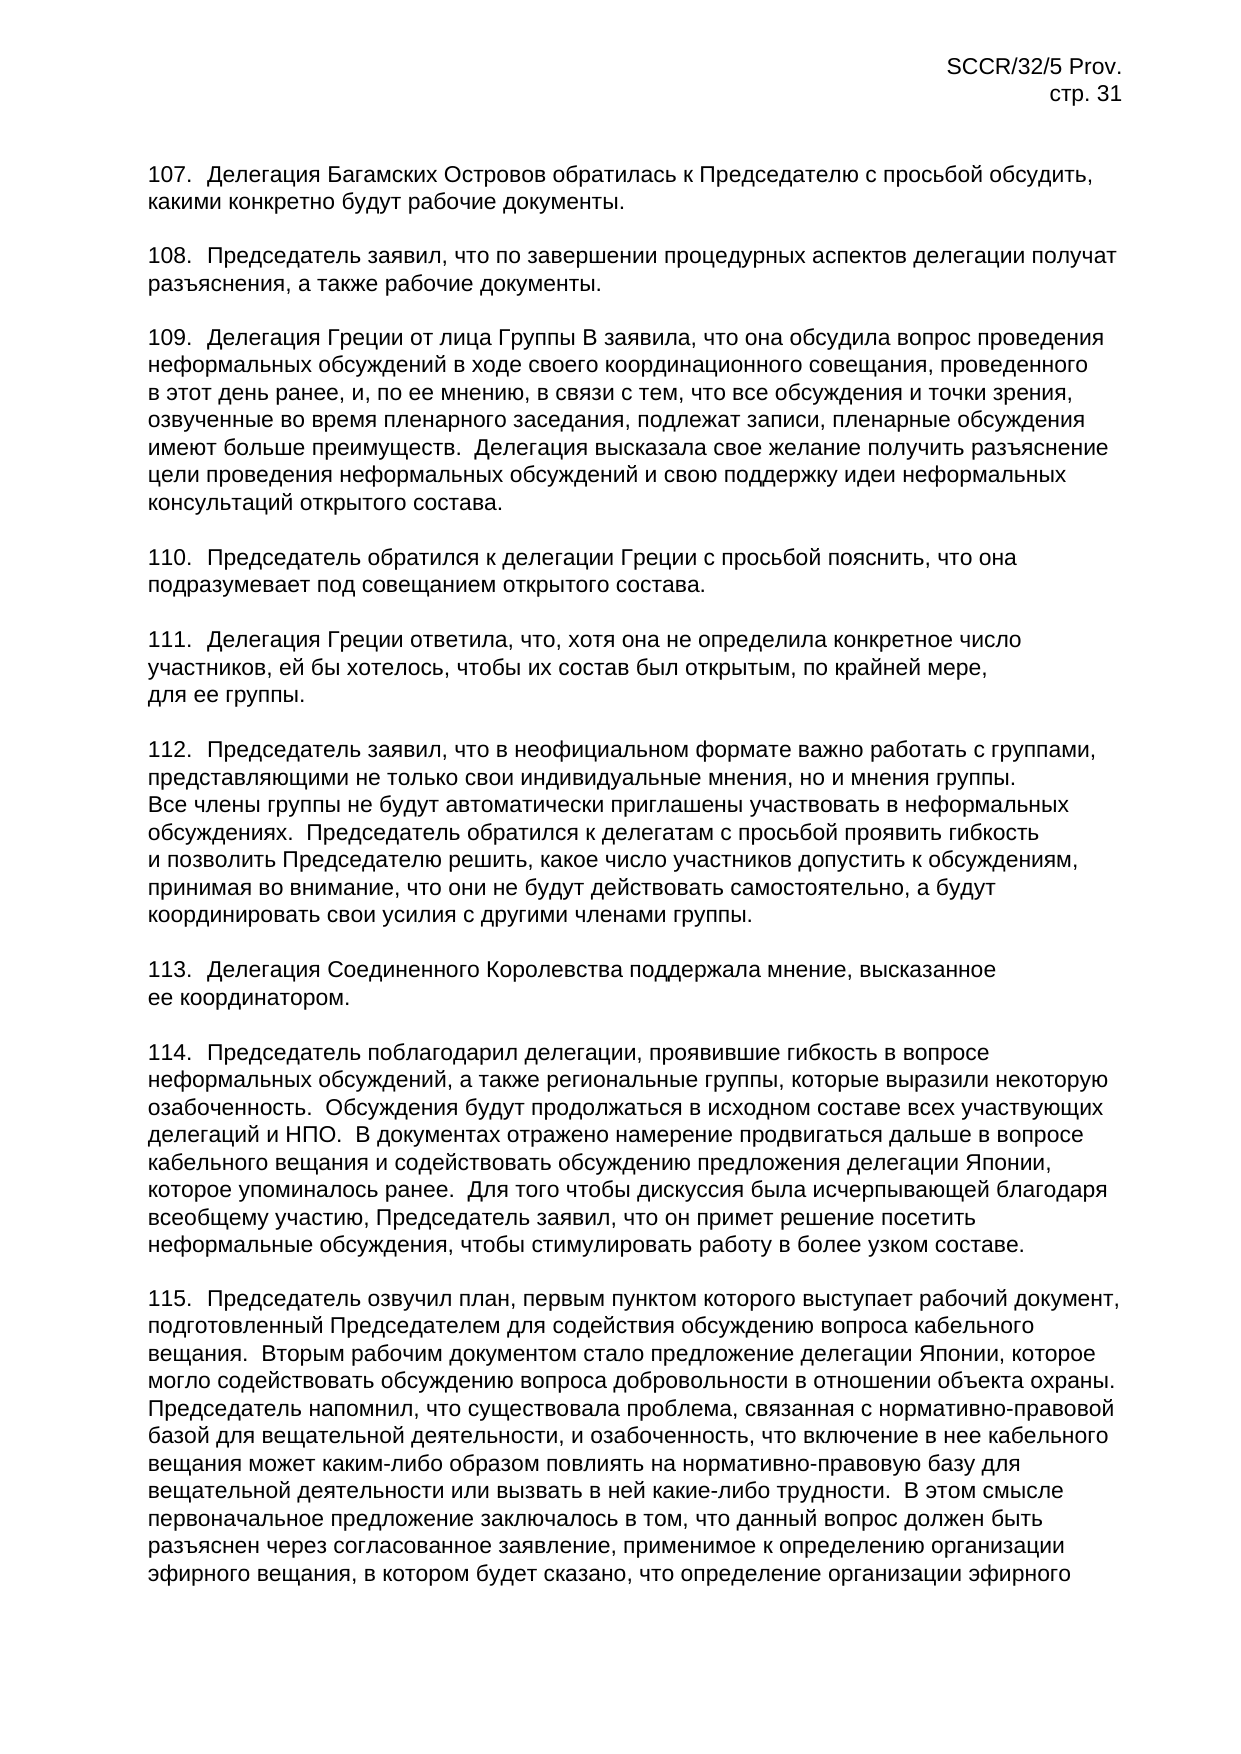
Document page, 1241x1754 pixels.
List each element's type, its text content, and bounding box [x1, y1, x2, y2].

list Делегация Соединенного Королевства поддержала мнение, высказанное ее координатором. [148, 955, 1122, 1010]
list Делегация Греции от лица Группы B заявила, что она обсудила вопрос проведения неформальных обсуждений в ходе своего координационного совещания, проведенного в этот день ранее, и, по ее мнению, в связи с тем, что все обсуждения и точки зрения, озвученные во время пленарного заседания, подлежат записи, пленарные обсуждения имеют больше преимуществ. Делегация высказала свое желание получить разъяснение цели проведения неформальных обсуждений и свою поддержку идеи неформальных консультаций открытого состава. [148, 322, 1122, 515]
list Делегация Греции ответила, что, хотя она не определила конкретное число участников, ей бы хотелось, чтобы их состав был открытым, по крайней мере, для ее группы. [148, 625, 1122, 707]
list Председатель заявил, что в неофициальном формате важно работать с группами, представляющими не только свои индивидуальные мнения, но и мнения группы. Все члены группы не будут автоматически приглашены участвовать в неформальных обсуждениях. Председатель обратился к делегатам с просьбой проявить гибкость и позволить Председателю решить, какое число участников допустить к обсуждениям, принимая во внимание, что они не будут действовать самостоятельно, а будут координировать свои усилия с другими членами группы. [148, 735, 1122, 927]
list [148, 1284, 1122, 1586]
list Председатель поблагодарил делегации, проявившие гибкость в вопросе неформальных обсуждений, а также региональные группы, которые выразили некоторую озабоченность. Обсуждения будут продолжаться в исходном составе всех участвующих делегаций и НПО. В документах отражено намерение продвигаться дальше в вопросе кабельного вещания и содействовать обсуждению предложения делегации Японии, которое упоминалось ранее. Для того чтобы дискуссия была исчерпывающей благодаря всеобщему участию, Председатель заявил, что он примет решение посетить неформальные обсуждения, чтобы стимулировать работу в более узком составе. [148, 1037, 1122, 1257]
list Делегация Багамских Островов обратилась к Председателю с просьбой обсудить, какими конкретно будут рабочие документы. [148, 160, 1122, 215]
list Председатель обратился к делегации Греции с просьбой пояснить, что она подразумевает под совещанием открытого состава. [148, 542, 1122, 597]
list Председатель заявил, что по завершении процедурных аспектов делегации получат разъяснения, а также рабочие документы. [148, 241, 1122, 296]
